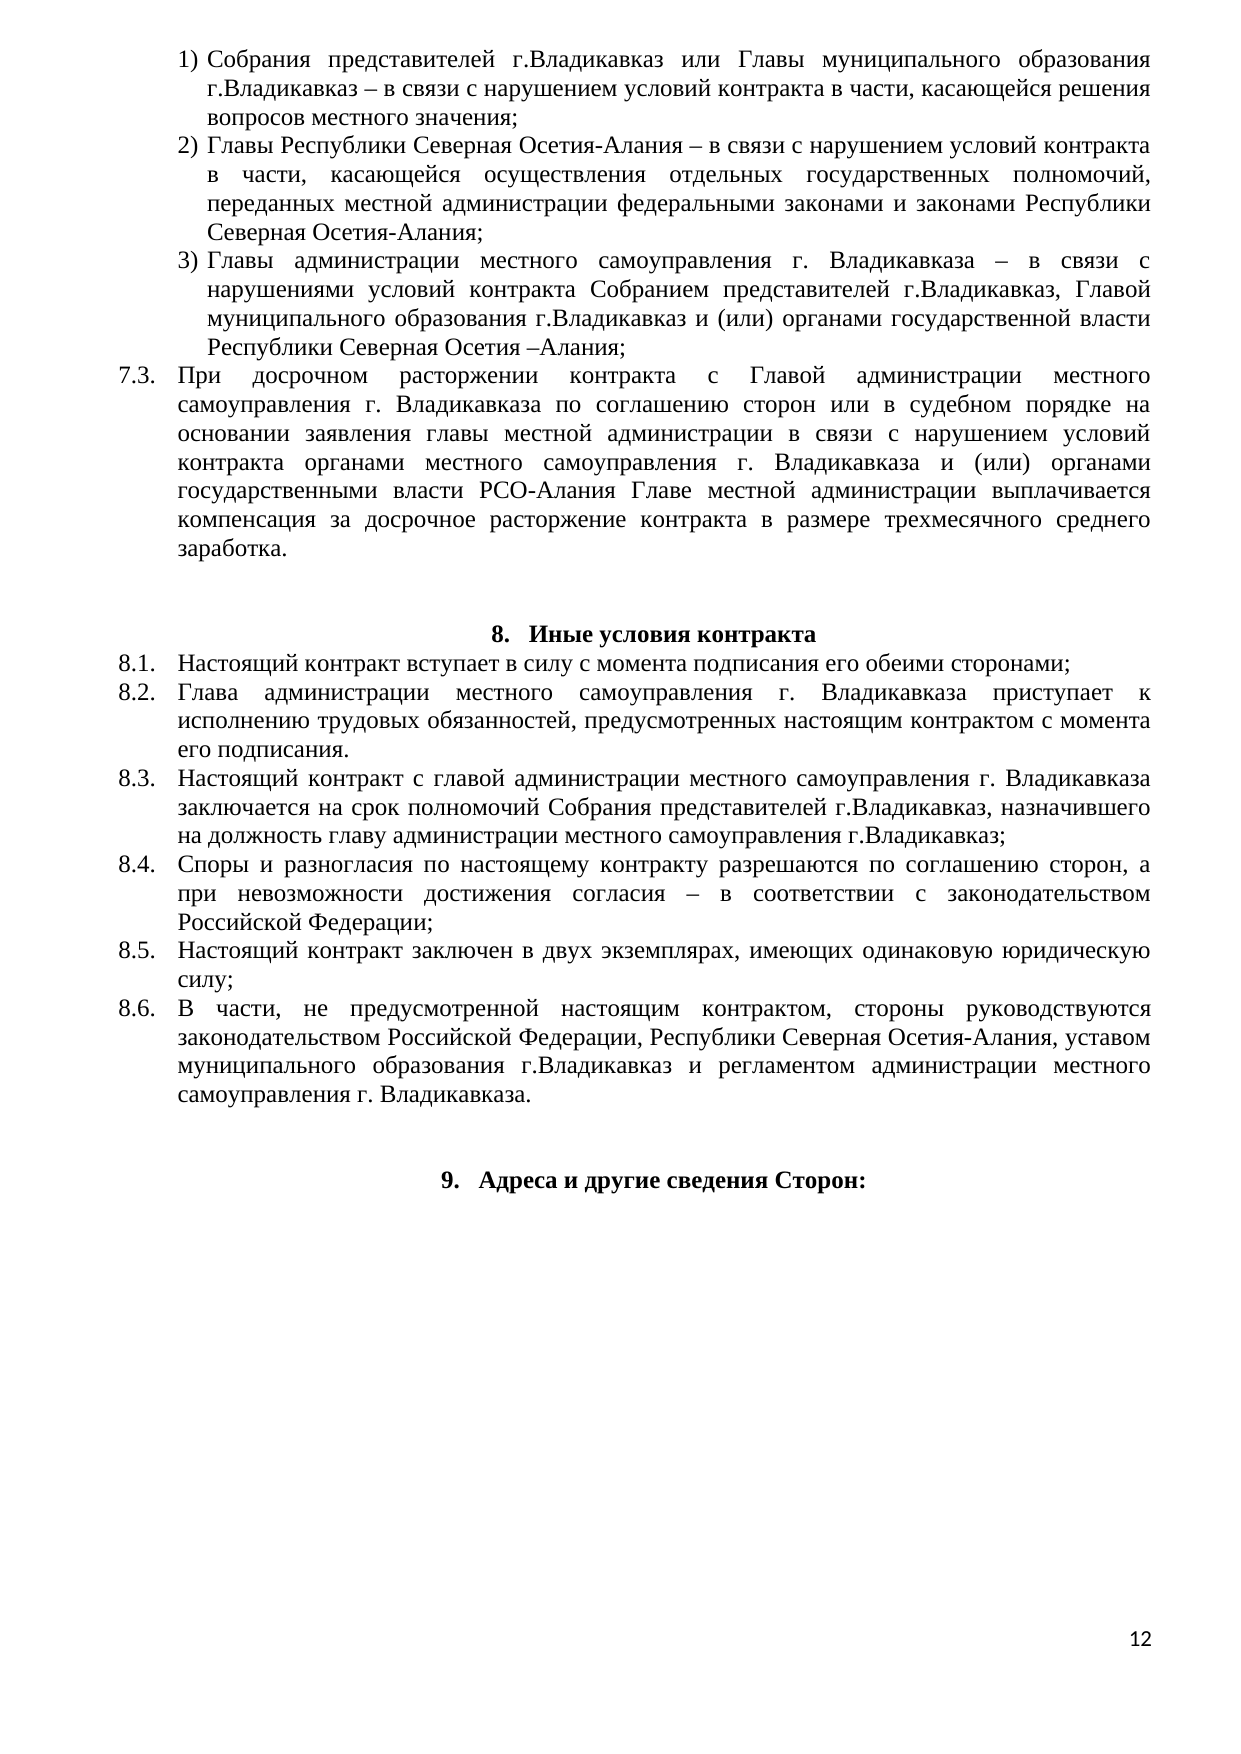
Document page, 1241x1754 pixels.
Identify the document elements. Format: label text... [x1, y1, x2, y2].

list Главы администрации местного самоуправления г. Владикавказа – в связи с нарушениями условий контракта Собранием представителей г.Владикавказ, Главой муниципального образования г.Владикавказ и (или) органами государственной власти Республики Северная Осетия –Алания; [177, 246, 1152, 361]
list Настоящий контракт с главой администрации местного самоуправления г. Владикавказа заключается на срок полномочий Собрания представителей г.Владикавказ, назначившего на должность главу администрации местного самоуправления г.Владикавказ; [118, 763, 1152, 849]
list Иные условия контракта [156, 619, 1152, 648]
list Споры и разногласия по настоящему контракту разрешаются по соглашению сторон, а при невозможности достижения согласия – в соответствии с законодательством Российской Федерации; [118, 849, 1152, 936]
list Собрания представителей г.Владикавказ или Главы муниципального образования г.Владикавказ – в связи с нарушением условий контракта в части, касающейся решения вопросов местного значения; [177, 44, 1152, 131]
list Настоящий контракт заключен в двух экземплярах, имеющих одинаковую юридическую силу; [118, 936, 1152, 993]
list Глава администрации местного самоуправления г. Владикавказа приступает к исполнению трудовых обязанностей, предусмотренных настоящим контрактом с момента его подписания. [118, 677, 1152, 763]
list Главы Республики Северная Осетия-Алания – в связи с нарушением условий контракта в части, касающейся осуществления отдельных государственных полномочий, переданных местной администрации федеральными законами и законами Республики Северная Осетия-Алания; [177, 131, 1152, 246]
list Адреса и другие сведения Сторон: [156, 1166, 1152, 1194]
list В части, не предусмотренной настоящим контрактом, стороны руководствуются законодательством Российской Федерации, Республики Северная Осетия-Алания, уставом муниципального образования г.Владикавказ и регламентом администрации местного самоуправления г. Владикавказа. [118, 993, 1152, 1108]
list Настоящий контракт вступает в силу с момента подписания его обеими сторонами; [118, 648, 1152, 677]
list При досрочном расторжении контракта с Главой администрации местного самоуправления г. Владикавказа по соглашению сторон или в судебном порядке на основании заявления главы местной администрации в связи с нарушением условий контракта органами местного самоуправления г. Владикавказа и (или) органами государственными власти РСО-Алания Главе местной администрации выплачивается компенсация за досрочное расторжение контракта в размере трехмесячного среднего заработка. [118, 361, 1152, 562]
